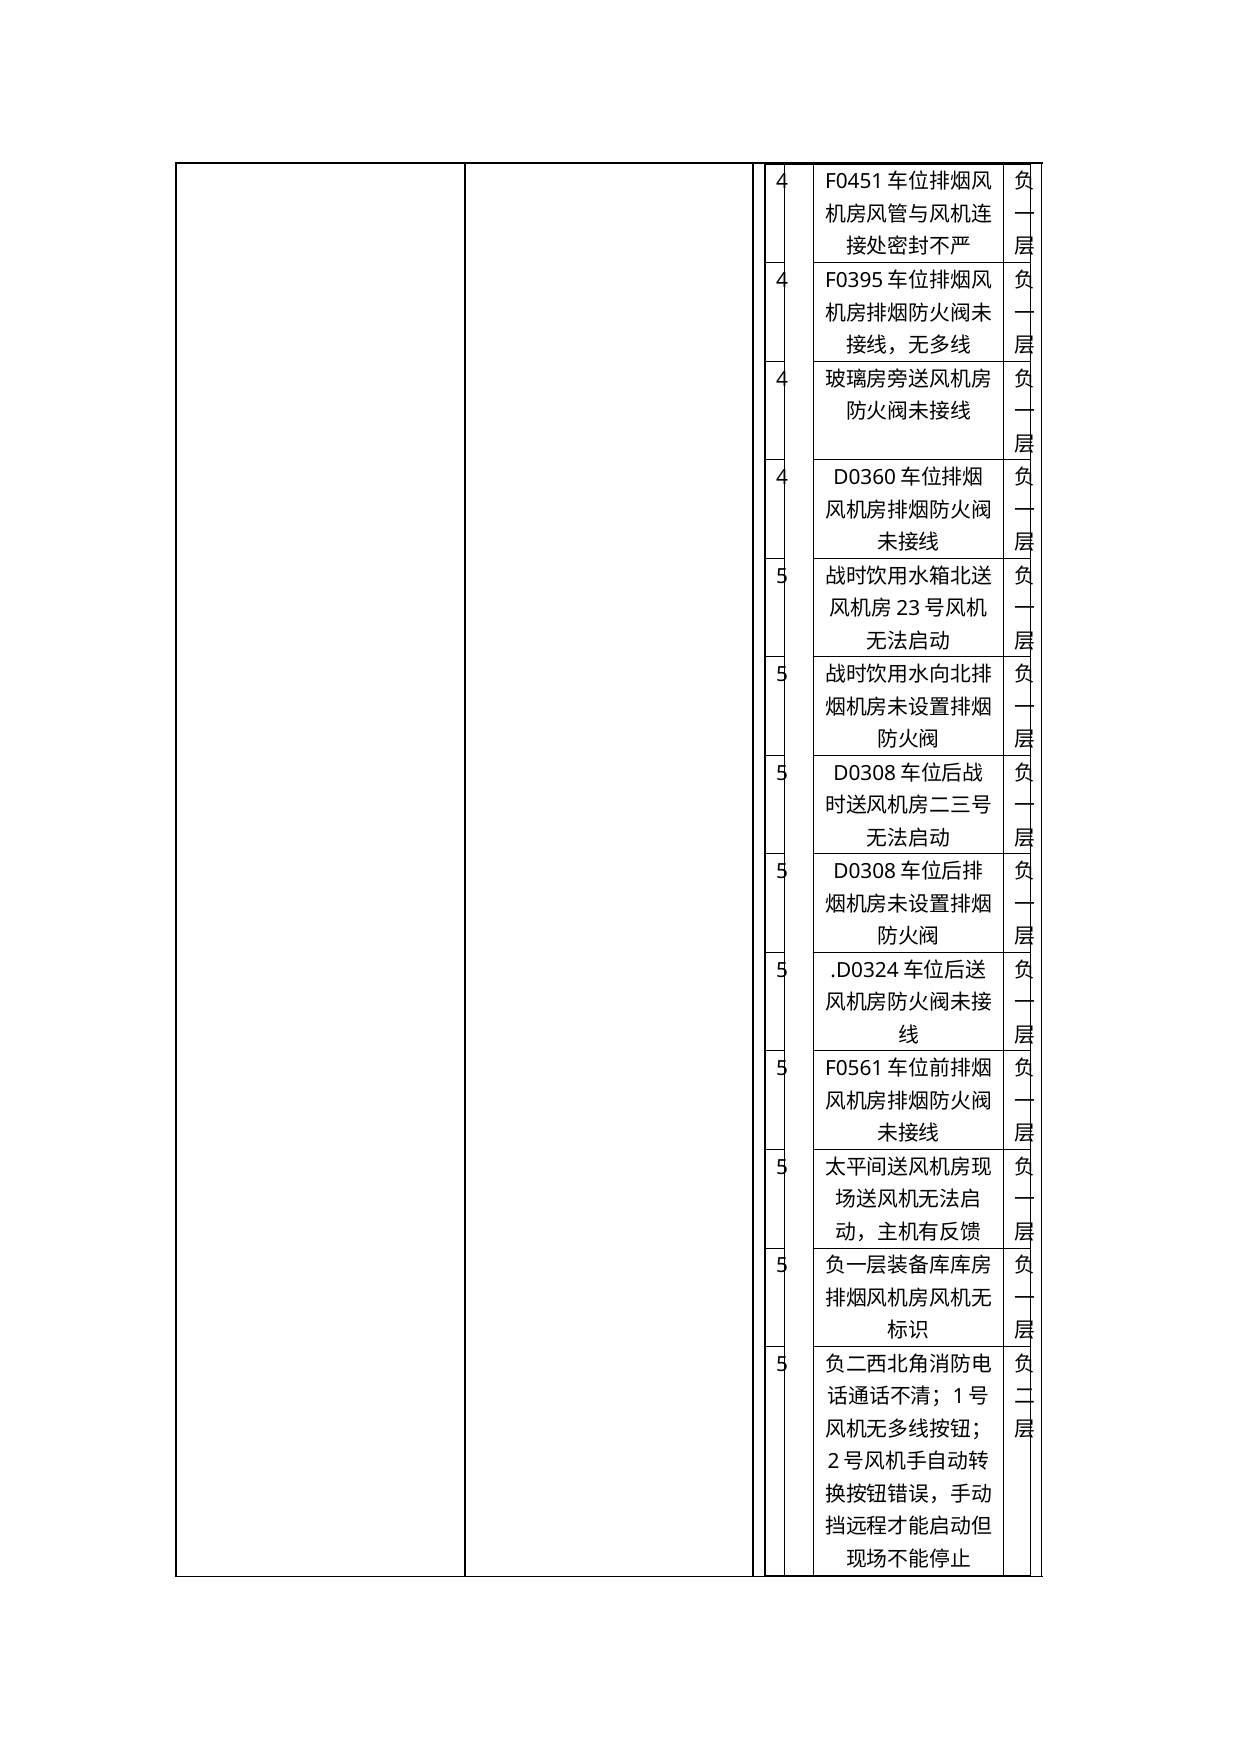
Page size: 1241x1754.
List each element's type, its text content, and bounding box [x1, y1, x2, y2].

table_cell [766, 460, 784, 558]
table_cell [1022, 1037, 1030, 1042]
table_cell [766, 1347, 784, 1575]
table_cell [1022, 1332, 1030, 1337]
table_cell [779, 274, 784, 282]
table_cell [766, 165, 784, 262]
table_cell 1 [177, 164, 464, 1576]
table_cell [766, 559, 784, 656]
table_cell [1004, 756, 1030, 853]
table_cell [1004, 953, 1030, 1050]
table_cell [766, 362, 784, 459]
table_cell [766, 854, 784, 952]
table_cell ★ [466, 164, 752, 1576]
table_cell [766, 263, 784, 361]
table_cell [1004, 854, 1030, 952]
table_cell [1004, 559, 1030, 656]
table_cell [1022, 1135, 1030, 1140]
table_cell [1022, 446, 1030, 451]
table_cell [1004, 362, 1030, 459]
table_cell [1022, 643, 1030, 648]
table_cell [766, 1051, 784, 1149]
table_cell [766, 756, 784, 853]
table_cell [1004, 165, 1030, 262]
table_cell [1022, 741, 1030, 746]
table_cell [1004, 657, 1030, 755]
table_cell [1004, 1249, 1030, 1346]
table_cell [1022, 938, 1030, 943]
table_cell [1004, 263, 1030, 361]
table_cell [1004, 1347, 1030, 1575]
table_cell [785, 165, 813, 1575]
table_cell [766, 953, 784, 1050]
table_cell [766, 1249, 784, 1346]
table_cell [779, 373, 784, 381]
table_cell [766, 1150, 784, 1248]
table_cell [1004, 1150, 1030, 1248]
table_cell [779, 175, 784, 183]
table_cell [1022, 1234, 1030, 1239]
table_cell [754, 164, 764, 1576]
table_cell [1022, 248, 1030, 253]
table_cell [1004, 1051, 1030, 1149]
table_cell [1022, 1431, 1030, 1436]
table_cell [814, 165, 1003, 262]
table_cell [814, 1347, 1003, 1575]
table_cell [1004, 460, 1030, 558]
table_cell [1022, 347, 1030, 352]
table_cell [1031, 164, 1041, 1576]
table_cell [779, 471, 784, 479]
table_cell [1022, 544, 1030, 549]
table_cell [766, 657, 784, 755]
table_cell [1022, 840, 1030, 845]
